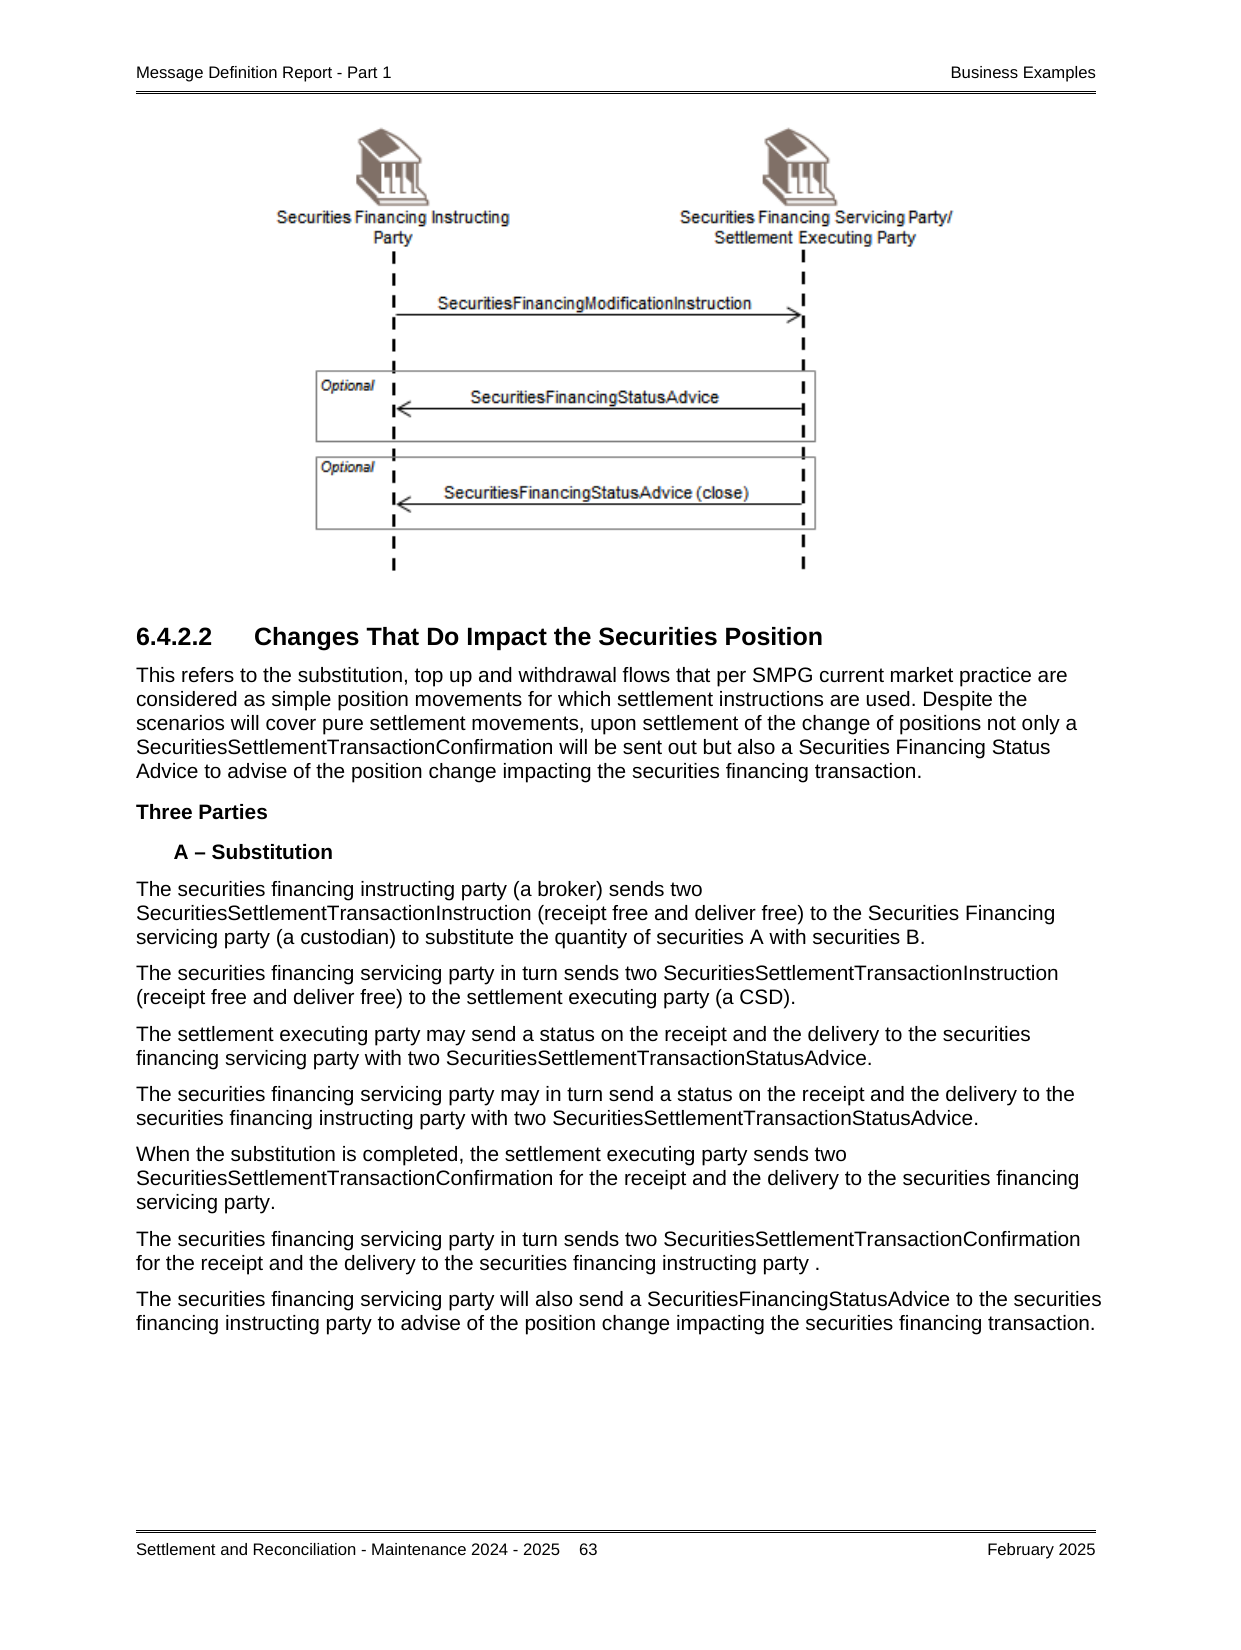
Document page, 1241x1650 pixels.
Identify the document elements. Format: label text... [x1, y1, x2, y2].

text The securities financing servicing party in turn sends two SecuritiesSettlementTransactionConfirmation for the receipt and the delivery to the securities financing instructing party . [136, 1227, 1104, 1274]
text When the substitution is completed, the settlement executing party sends two SecuritiesSettlementTransactionConfirmation for the receipt and the delivery to the securities financing servicing party. [136, 1142, 1104, 1214]
text A – Substitution [173, 840, 1104, 864]
picture [269, 117, 971, 585]
subtitle Changes That Do Impact the Securities Position [136, 622, 1104, 651]
text The securities financing servicing party will also send a SecuritiesFinancingStatusAdvice to the securities financing instructing party to advise of the position change impacting the securities financing transaction. [136, 1287, 1104, 1335]
text The securities financing instructing party (a broker) sends two SecuritiesSettlementTransactionInstruction (receipt free and deliver free) to the Securities Financing servicing party (a custodian) to substitute the quantity of securities A with securities B. [136, 877, 1104, 948]
text Three Parties [136, 799, 1104, 823]
text The securities financing servicing party may in turn send a status on the receipt and the delivery to the securities financing instructing party with two SecuritiesSettlementTransactionStatusAdvice. [136, 1082, 1104, 1130]
text This refers to the substitution, top up and withdrawal flows that per SMPG current market practice are considered as simple position movements for which settlement instructions are used. Despite the scenarios will cover pure settlement movements, upon settlement of the change of positions not only a SecuritiesSettlementTransactionConfirmation will be sent out but also a Securities Financing Status Advice to advise of the position change impacting the securities financing transaction. [136, 663, 1104, 783]
text The securities financing servicing party in turn sends two SecuritiesSettlementTransactionInstruction (receipt free and deliver free) to the settlement executing party (a CSD). [136, 961, 1104, 1009]
text The settlement executing party may send a status on the receipt and the delivery to the securities financing servicing party with two SecuritiesSettlementTransactionStatusAdvice. [136, 1021, 1104, 1069]
